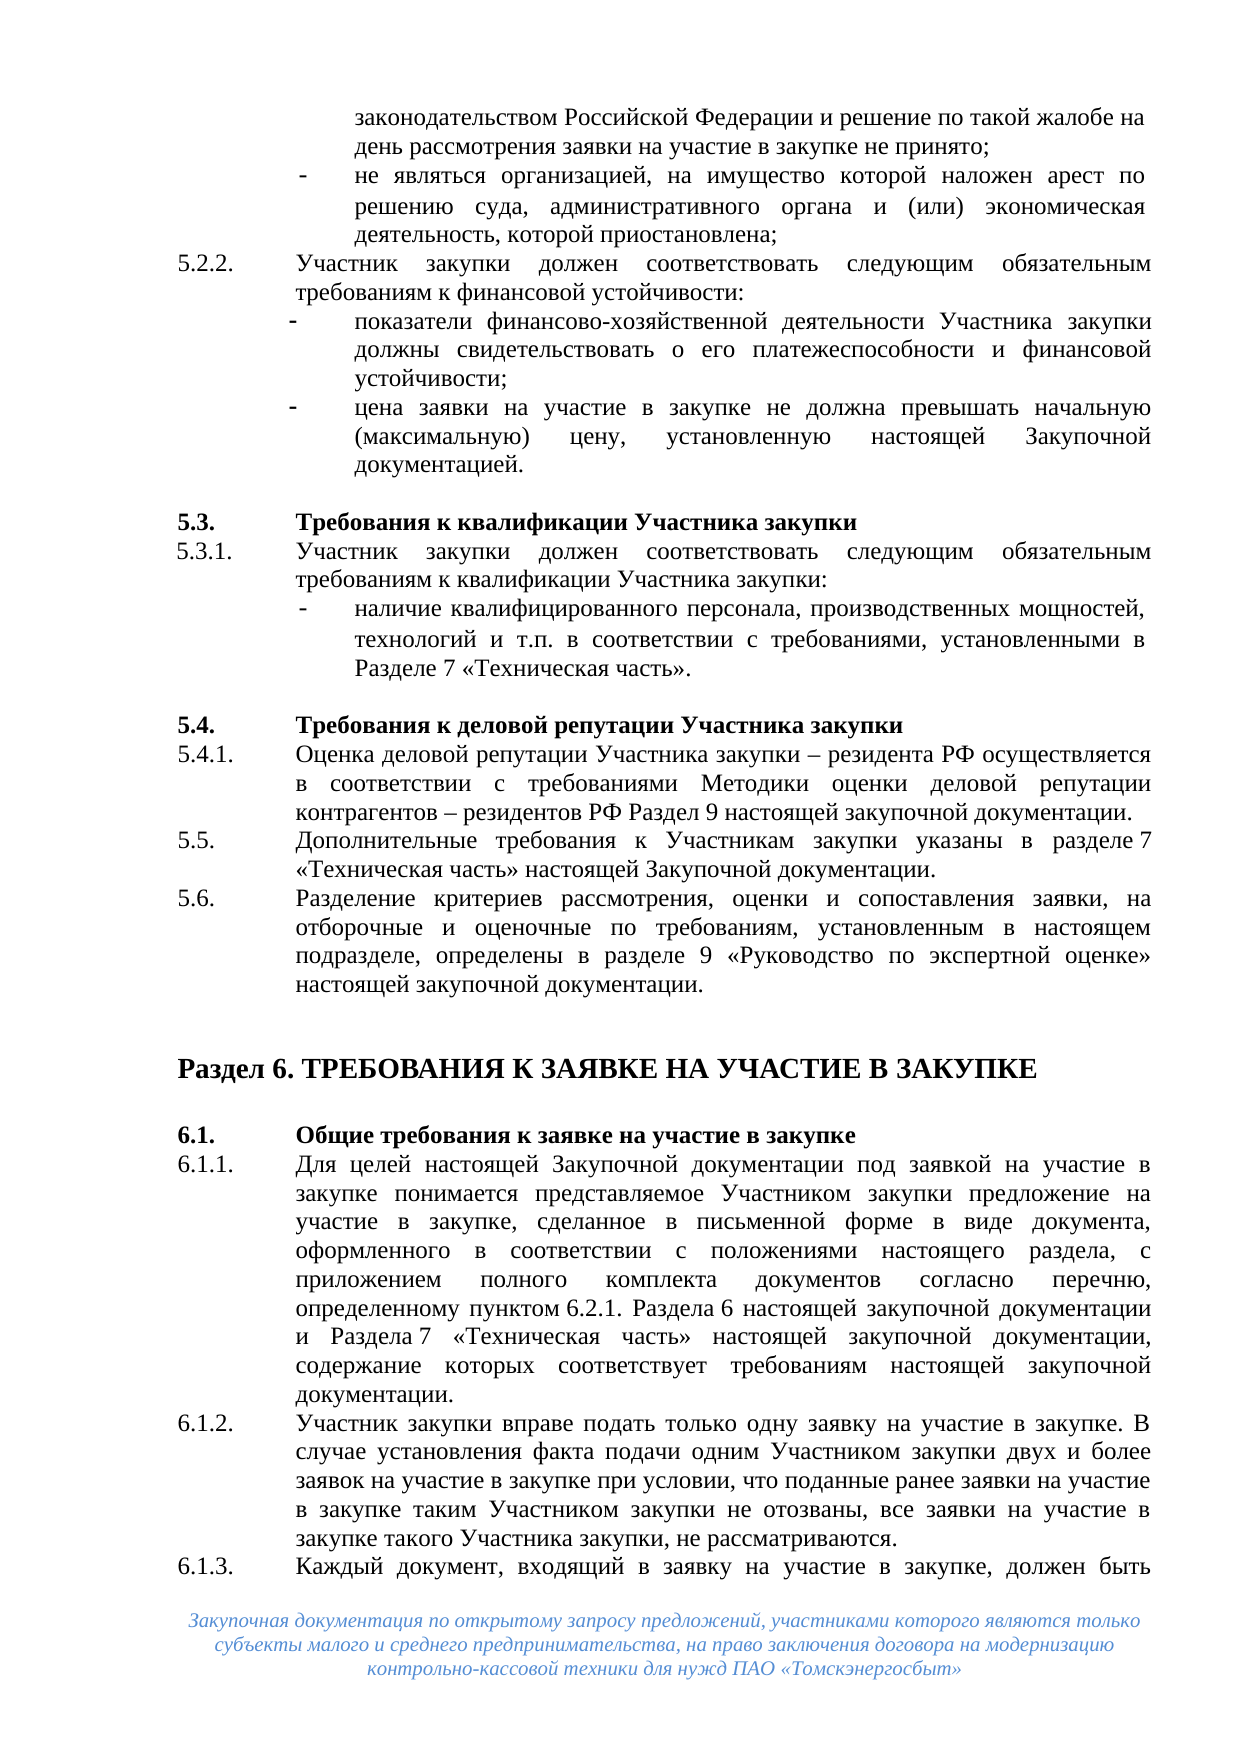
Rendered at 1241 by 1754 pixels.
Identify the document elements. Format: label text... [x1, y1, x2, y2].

subtitle Раздел 6. ТРЕБОВАНИЯ К ЗАЯВКЕ НА УЧАСТИЕ В ЗАКУПКЕ [177, 1052, 1152, 1085]
list наличие квалифицированного персонала, производственных мощностей, технологий и т.п. в соответствии с требованиями, установленными в Разделе 7 «Техническая часть». [295, 593, 1146, 682]
list Дополнительные требования к Участникам закупки указаны в разделе 7 «Техническая часть» настоящей Закупочной документации. [177, 825, 1152, 883]
list не являться организацией, на имущество которой наложен арест по решению суда, административного органа и (или) экономическая деятельность, которой приостановлена; [295, 160, 1146, 248]
list Требования к деловой репутации Участника закупки [177, 710, 1152, 739]
list Оценка деловой репутации Участника закупки – резидента РФ осуществляется в соответствии с требованиями Методики оценки деловой репутации контрагентов – резидентов РФ Раздел 9 настоящей закупочной документации. [177, 739, 1152, 825]
list Общие требования к заявке на участие в закупке [177, 1120, 1152, 1149]
list Участник закупки должен соответствовать следующим обязательным требованиям к квалификации Участника закупки: [176, 536, 1152, 593]
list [177, 1551, 1152, 1580]
list показатели финансово-хозяйственной деятельности Участника закупки должны свидетельствовать о его платежеспособности и финансовой устойчивости; [288, 306, 1152, 392]
list цена заявки на участие в закупке не должна превышать начальную (максимальную) цену, установленную настоящей Закупочной документацией. [288, 392, 1152, 478]
list Участник закупки вправе подать только одну заявку на участие в закупке. В случае установления факта подачи одним Участником закупки двух и более заявок на участие в закупке при условии, что поданные ранее заявки на участие в закупке таким Участником закупки не отозваны, все заявки на участие в закупке такого Участника закупки, не рассматриваются. [177, 1408, 1152, 1551]
list Требования к квалификации Участника закупки [177, 507, 1152, 536]
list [295, 102, 1146, 160]
list Для целей настоящей Закупочной документации под заявкой на участие в закупке понимается представляемое Участником закупки предложение на участие в закупке, сделанное в письменной форме в виде документа, оформленного в соответствии с положениями настоящего раздела, с приложением полного комплекта документов согласно перечню, определенному пунктом 6.2.1. Раздела 6 настоящей закупочной документации и Раздела 7 «Техническая часть» настоящей закупочной документации, содержание которых соответствует требованиям настоящей закупочной документации. [177, 1149, 1152, 1408]
list Разделение критериев рассмотрения, оценки и сопоставления заявки, на отборочные и оценочные по требованиям, установленным в настоящем подразделе, определены в разделе 9 «Руководство по экспертной оценке» настоящей закупочной документации. [177, 883, 1152, 998]
list Участник закупки должен соответствовать следующим обязательным требованиям к финансовой устойчивости: [177, 248, 1152, 306]
